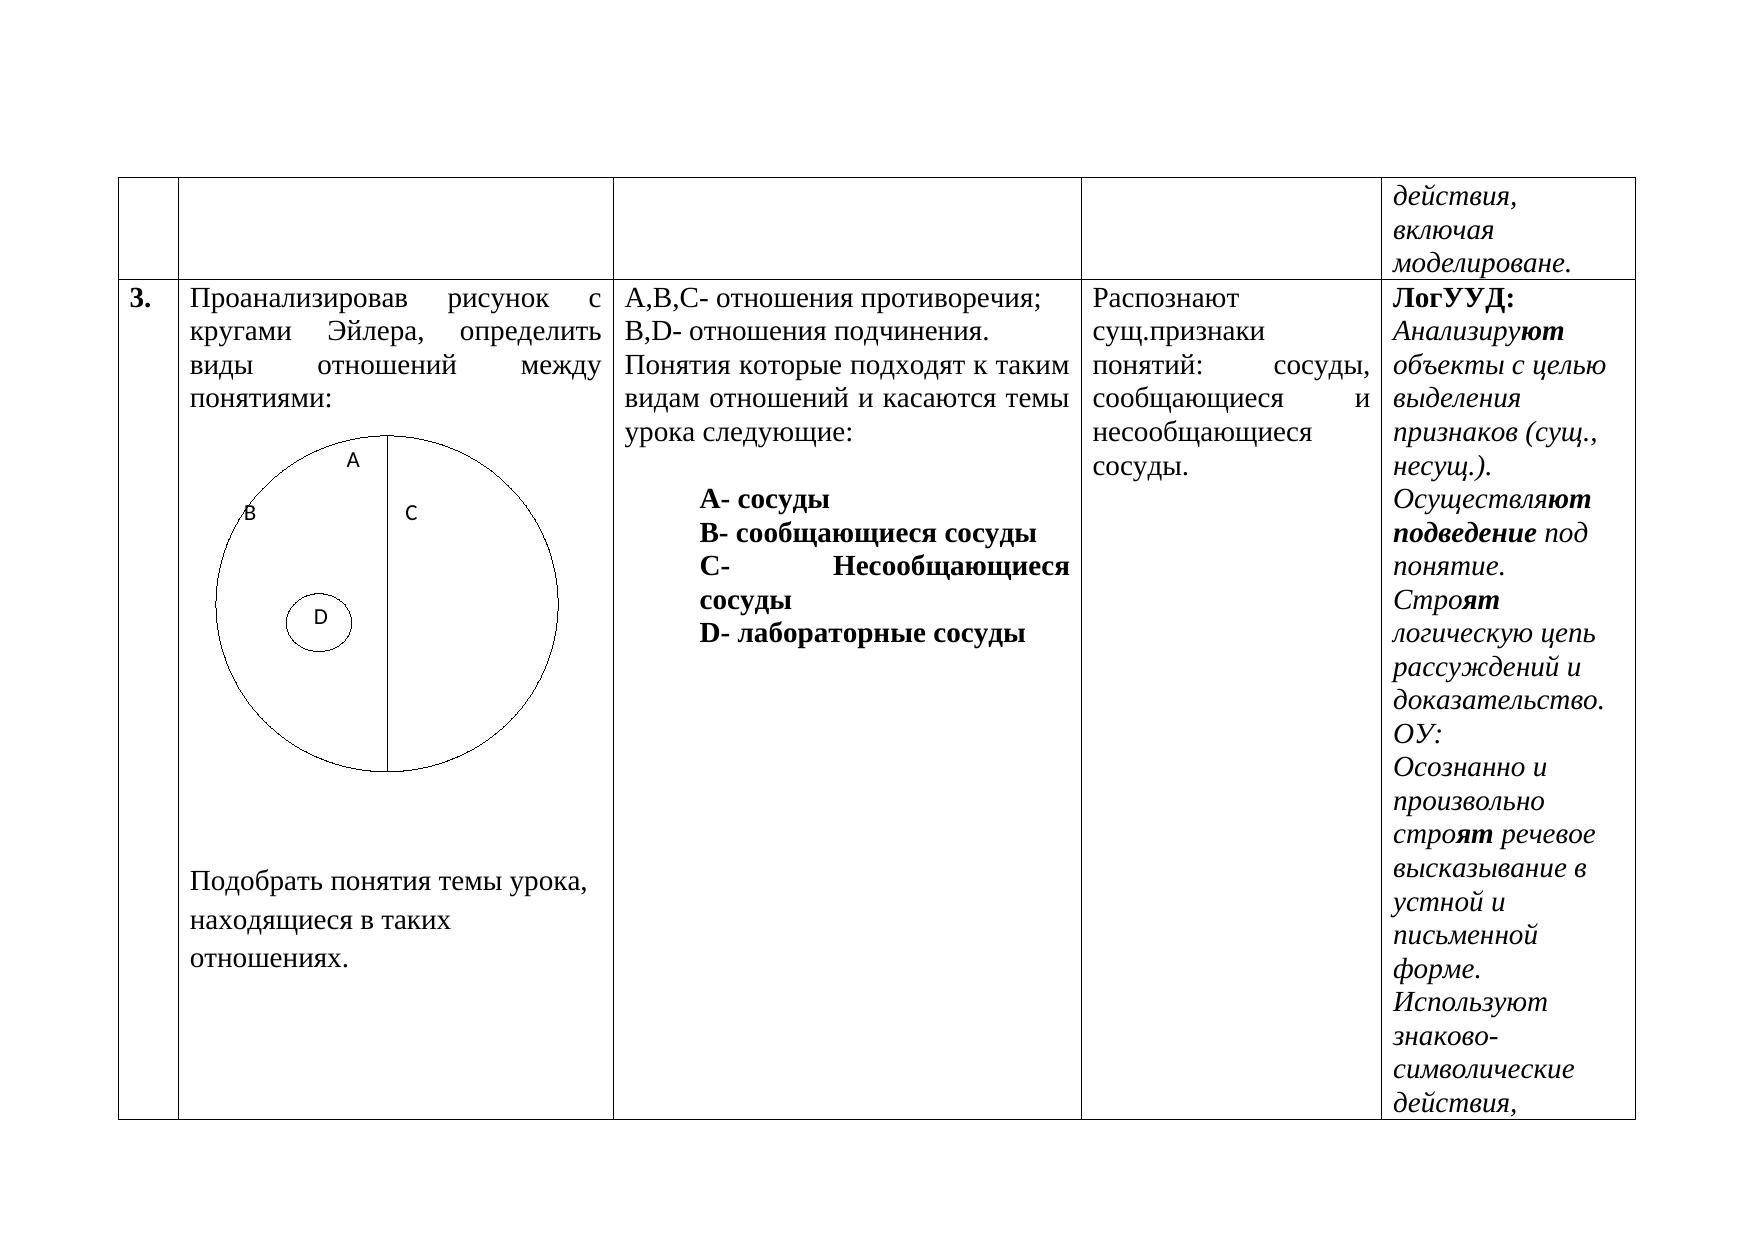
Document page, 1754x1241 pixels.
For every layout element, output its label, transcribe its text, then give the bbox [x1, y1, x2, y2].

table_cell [1382, 280, 1635, 1118]
table_cell [614, 178, 1081, 279]
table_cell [1082, 280, 1381, 1118]
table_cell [1082, 178, 1381, 279]
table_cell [179, 178, 613, 279]
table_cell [179, 280, 613, 1118]
table_cell 3. [119, 280, 178, 1118]
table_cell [1382, 178, 1635, 279]
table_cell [614, 280, 1081, 1118]
table_cell 2. [119, 178, 178, 279]
